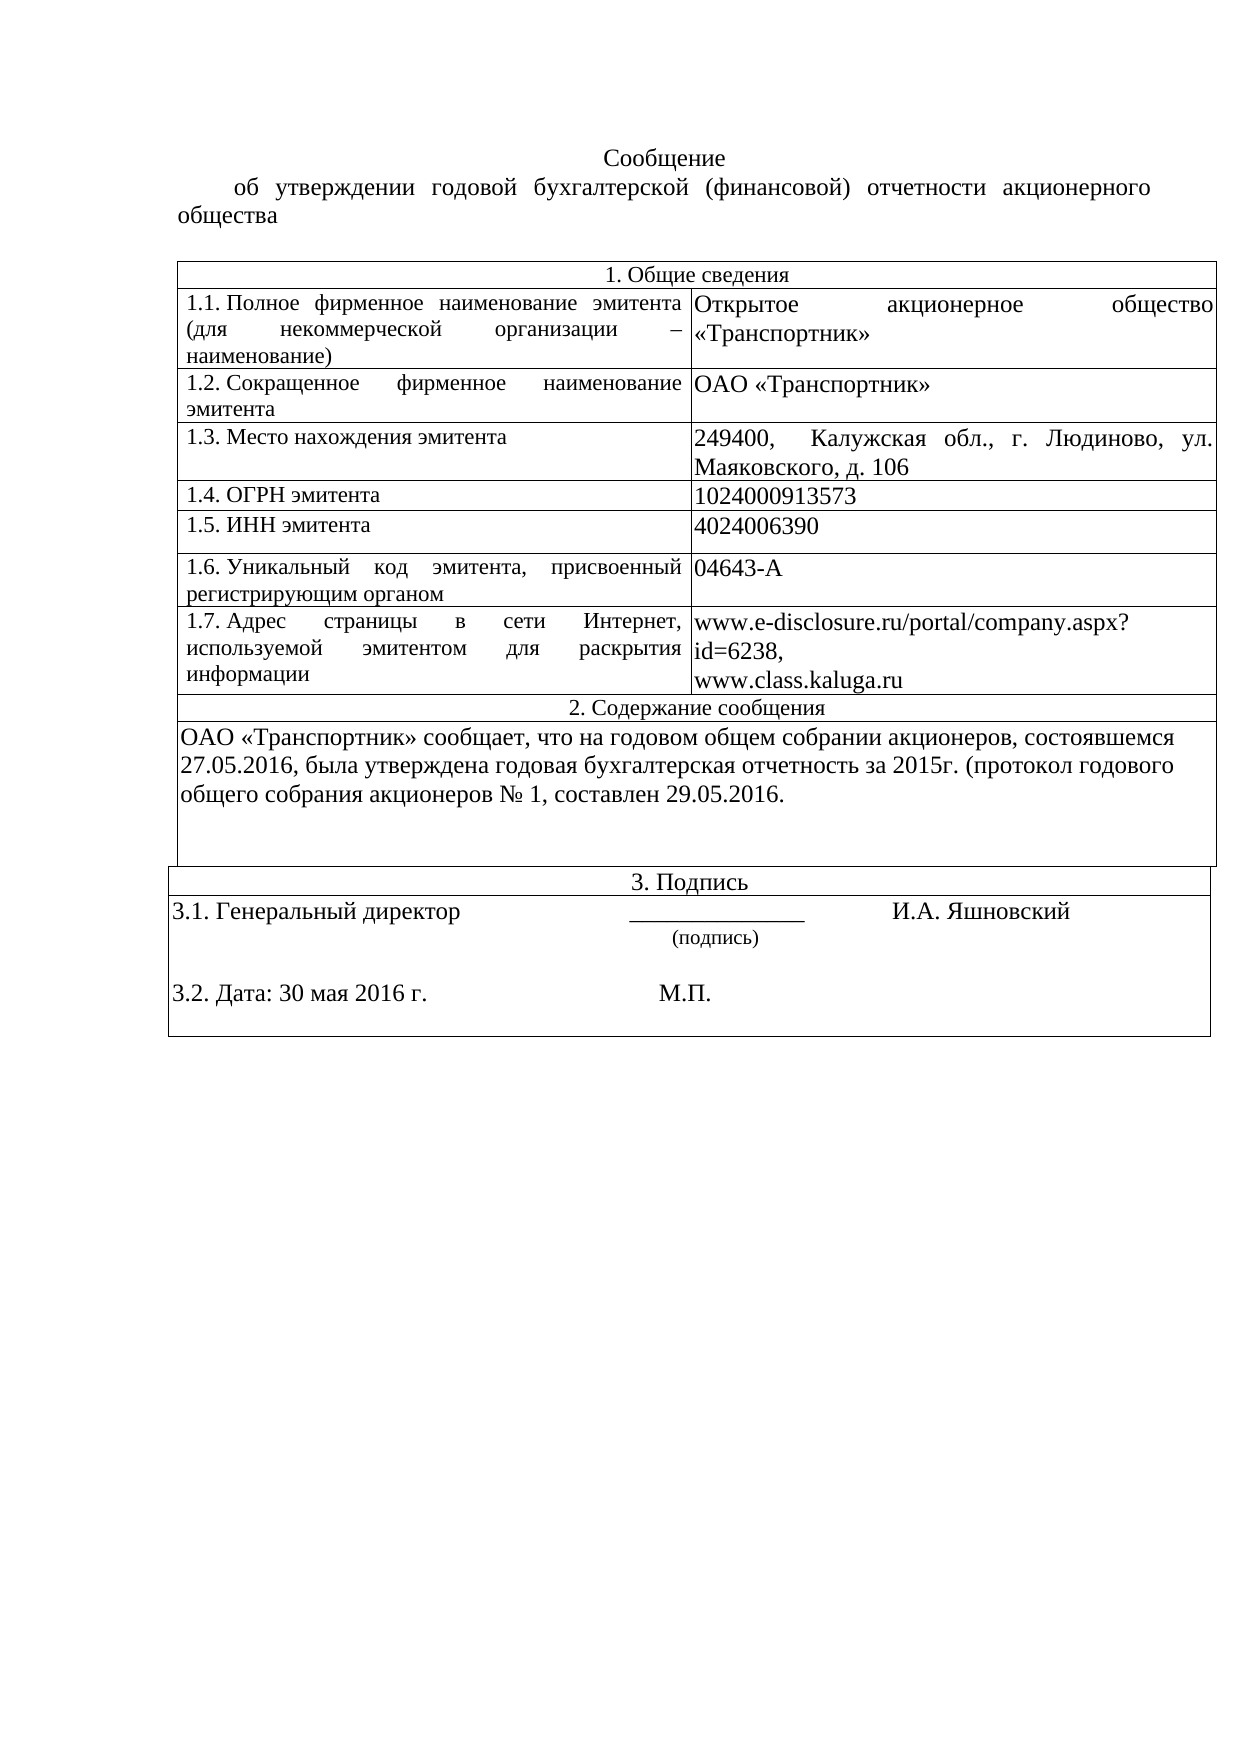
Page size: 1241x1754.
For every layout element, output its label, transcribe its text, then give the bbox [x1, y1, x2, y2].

text Сообщение [177, 143, 1152, 172]
table_cell 04643-А [692, 554, 1216, 606]
table_cell ОАО «Транспортник» сообщает, что на годовом общем собрании акционеров, состоявшемся 27.05.2016, была утверждена годовая бухгалтерская отчетность за 2015г. (протокол годового общего собрания акционеров № 1, составлен 29.05.2016. [178, 722, 1216, 866]
table_cell 1.1. Полное фирменное наименование эмитента (для некоммерческой организации – наименование) [178, 289, 691, 368]
table_cell 1.7. Адрес страницы в сети Интернет, используемой эмитентом для раскрытия информации [178, 607, 691, 693]
table_cell ОАО «Транспортник» [692, 369, 1216, 422]
table_cell www.e-disclosure.ru/portal/company.aspx?id=6238, www.class.kaluga.ru [692, 607, 1216, 693]
table_cell 3.1. Генеральный директор ______________ И.А. Яшновский (подпись) 3.2. Дата: 30 мая 2016 г. М.П. [169, 896, 1210, 1036]
text об утверждении годовой бухгалтерской (финансовой) отчетности акционерного общества [177, 172, 1152, 229]
table_cell 249400, Калужская обл., г. Людиново, ул. Маяковского, д. 106 [692, 423, 1216, 480]
table_cell Открытое акционерное общество «Транспортник» [692, 289, 1216, 368]
table_cell 1.5. ИНН эмитента [178, 511, 691, 552]
table_cell 1.3. Место нахождения эмитента [178, 423, 691, 480]
table_cell 3. Подпись [169, 867, 1210, 895]
table_cell 2. Содержание сообщения [178, 695, 1216, 721]
table_cell 1.4. ОГРН эмитента [178, 481, 691, 510]
table_cell 4024006390 [692, 511, 1216, 552]
table_cell 1024000913573 [692, 481, 1216, 510]
table_cell 1.6. Уникальный код эмитента, присвоенный регистрирующим органом [178, 554, 691, 606]
table_cell 1.2. Сокращенное фирменное наименование эмитента [178, 369, 691, 422]
table_header 1. Общие сведения [178, 262, 1216, 288]
